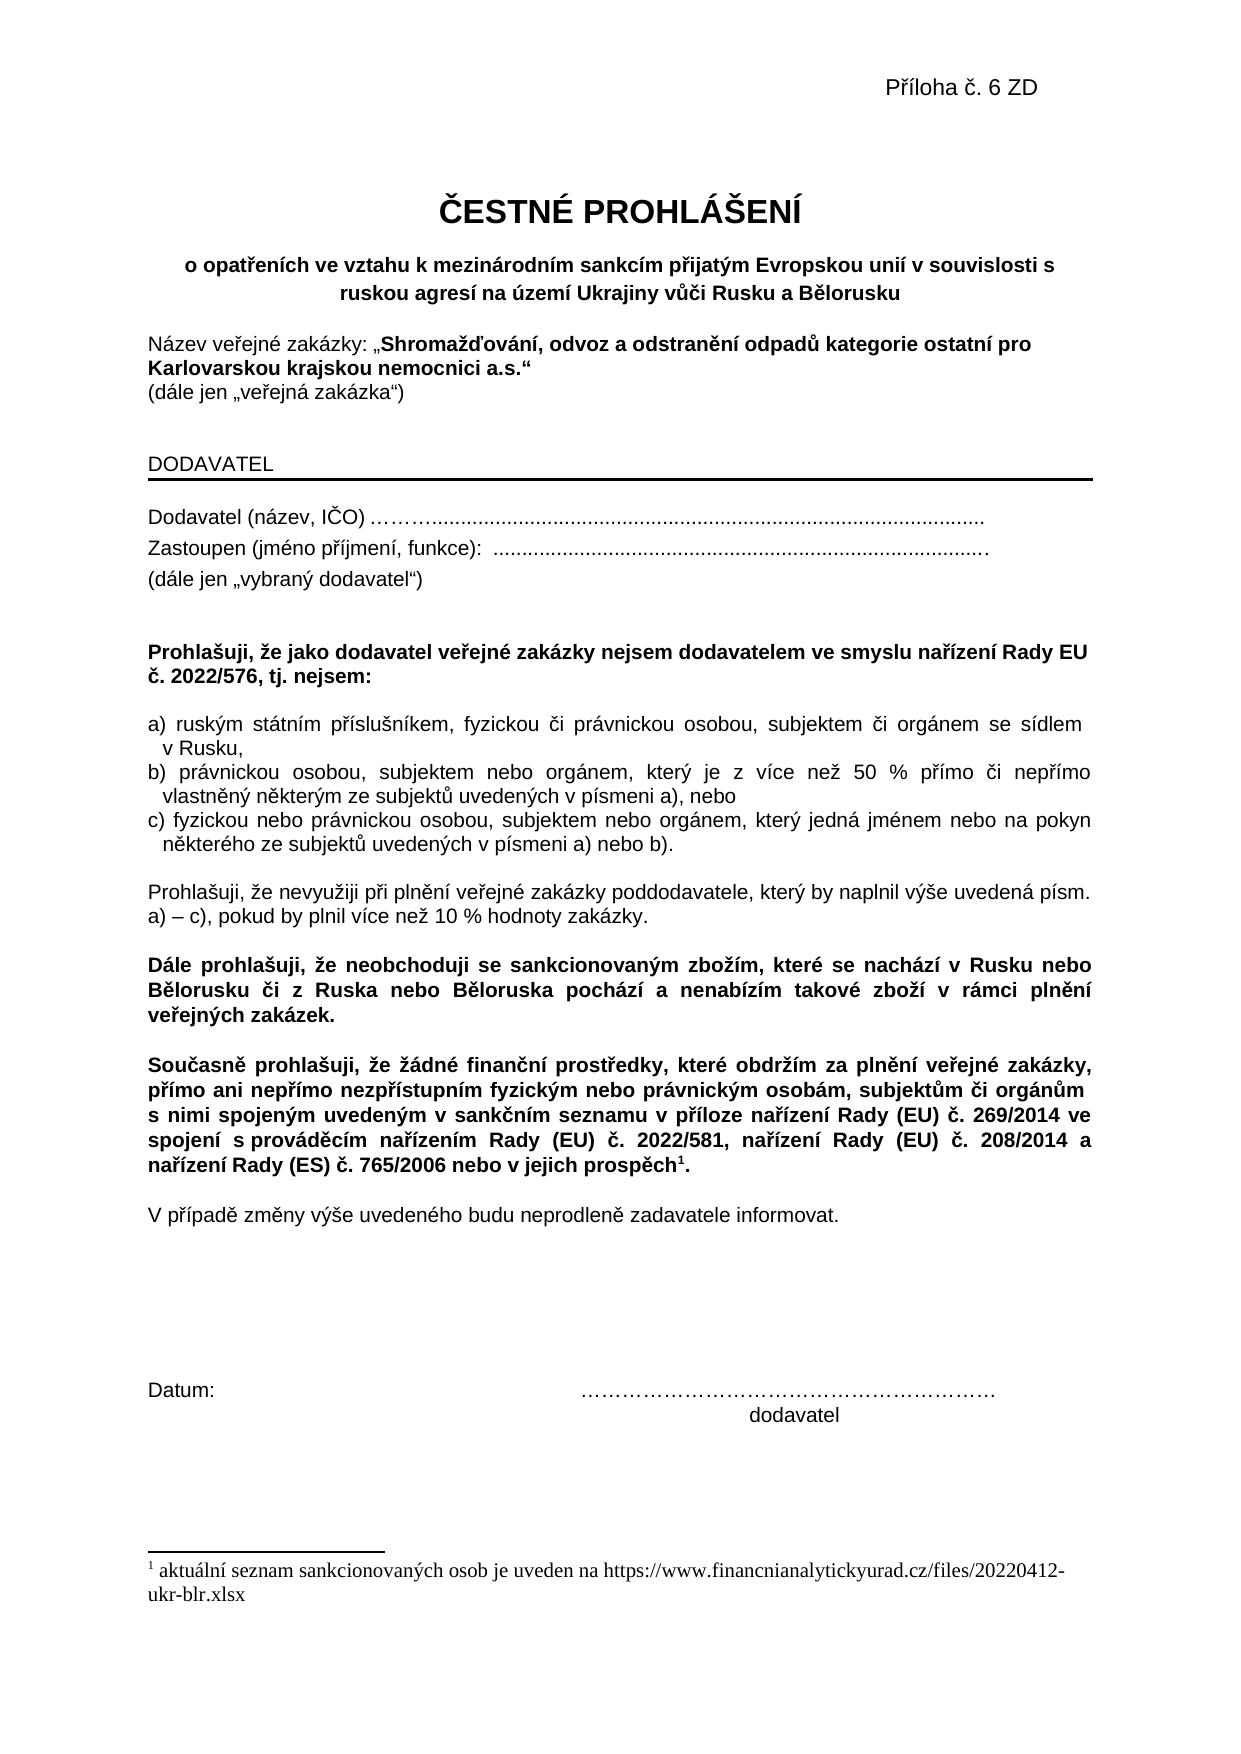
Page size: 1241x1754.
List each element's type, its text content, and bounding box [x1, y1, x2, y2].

text Dodavatel (název, IČO) ………................................................................................................ [148, 505, 1093, 529]
text c) fyzickou nebo právnickou osobou, subjektem nebo orgánem, který jedná jménem nebo na pokyn některého ze subjektů uvedených v písmeni a) nebo b). [148, 808, 1093, 856]
text Prohlašuji, že jako dodavatel veřejné zakázky nejsem dodavatelem ve smyslu nařízení Rady EU č. 2022/576, tj. nejsem: [148, 640, 1093, 688]
subtitle V případě změny výše uvedeného budu neprodleně zadavatele informovat. [148, 1203, 1093, 1228]
subtitle Datum: …………………………………………………… [148, 1378, 1093, 1403]
list dodavatel [664, 1403, 1196, 1427]
subtitle Současně prohlašuji, že žádné finanční prostředky, které obdržím za plnění veřejné zakázky, přímo ani nepřímo nezpřístupním fyzickým nebo právnickým osobám, subjektům či orgánům s nimi spojeným uvedeným v sankčním seznamu v příloze nařízení Rady (EU) č. 269/2014 ve spojení s prováděcím nařízením Rady (EU) č. 2022/581, nařízení Rady (EU) č. 208/2014 a nařízení Rady (ES) č. 765/2006 nebo v jejich prospěch. [148, 1053, 1093, 1178]
text (dále jen „vybraný dodavatel“) [148, 567, 1093, 591]
subtitle Dále prohlašuji, že neobchoduji se sankcionovaným zbožím, které se nachází v Rusku nebo Bělorusku či z Ruska nebo Běloruska pochází a nenabízím takové zboží v rámci plnění veřejných zakázek. [148, 953, 1093, 1028]
subtitle ČESTNÉ PROHLÁŠENÍ [148, 204, 1093, 229]
text o opatřeních ve vztahu k mezinárodním sankcím přijatým Evropskou unií v souvislosti s ruskou agresí na území Ukrajiny vůči Rusku a Bělorusku [148, 253, 1093, 304]
text Zastoupen (jméno příjmení, funkce): ...................................................................................... [148, 536, 1093, 560]
text a) ruským státním příslušníkem, fyzickou či právnickou osobou, subjektem či orgánem se sídlem v Rusku, [148, 712, 1093, 760]
text (dále jen „veřejná zakázka“) [148, 380, 1093, 404]
text DODAVATEL [148, 452, 1093, 478]
text Prohlašuji, že nevyužiji při plnění veřejné zakázky poddodavatele, který by naplnil výše uvedená písm. a) – c), pokud by plnil více než 10 % hodnoty zakázky. [148, 880, 1093, 928]
text b) právnickou osobou, subjektem nebo orgánem, který je z více než 50 % přímo či nepřímo vlastněný některým ze subjektů uvedených v písmeni a), nebo [148, 760, 1093, 808]
text Název veřejné zakázky: „Shromažďování, odvoz a odstranění odpadů kategorie ostatní pro Karlovarskou krajskou nemocnici a.s.“ [148, 332, 1093, 380]
